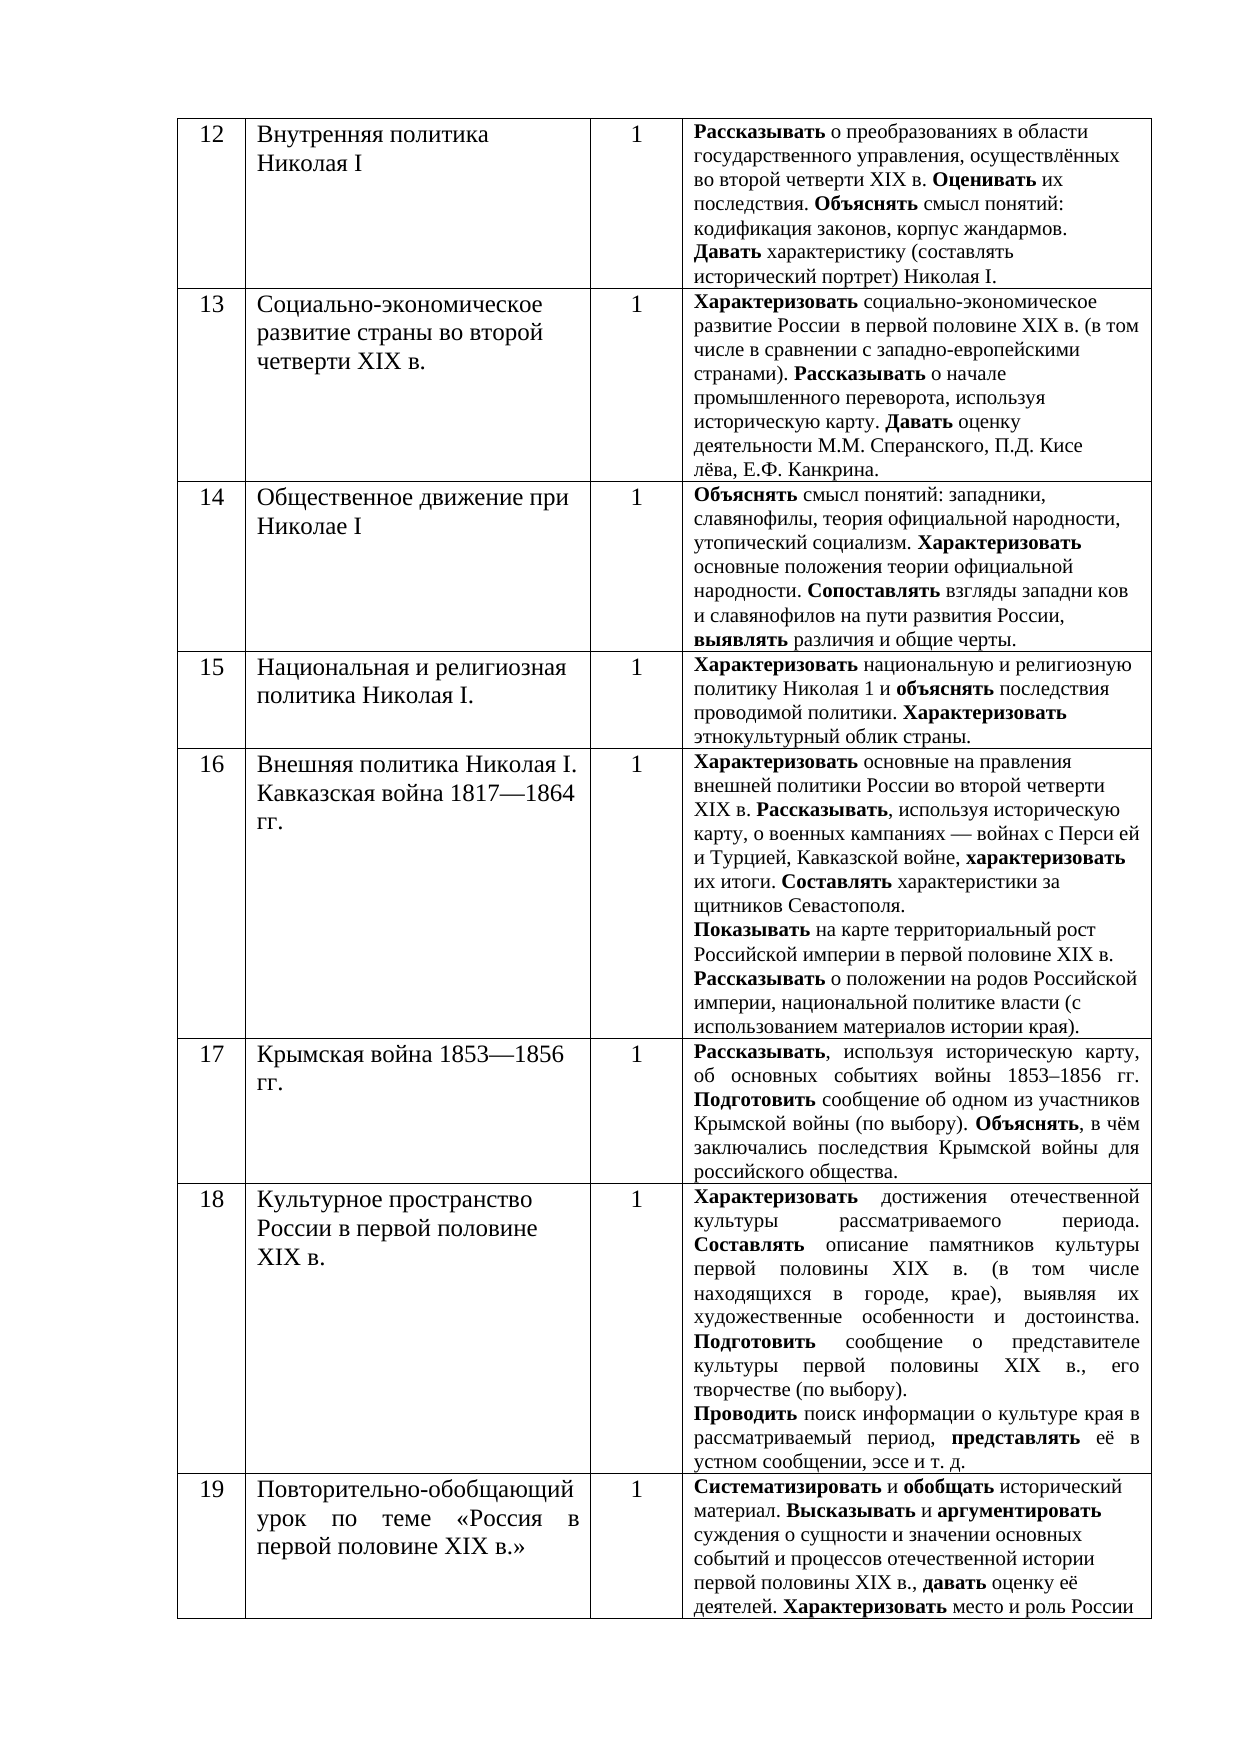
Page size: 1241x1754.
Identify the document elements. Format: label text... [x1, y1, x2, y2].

table_cell 12 [178, 119, 245, 288]
table_cell 13 [178, 289, 245, 481]
table_cell Характеризовать социально-экономическое развитие России в первой половине XIX в. (в том числе в сравнении с западно-европейскими странами). Рассказывать о начале промышленного переворота, используя историческую карту. Давать оценку деятельности М.М. Сперанского, П.Д. Кисе лёва, Е.Ф. Канкрина. [683, 289, 1151, 481]
table_cell 1 [591, 289, 682, 481]
table_cell Крымская война 1853—1856 гг. [246, 1039, 590, 1183]
table_cell Внутренняя политика Николая I [246, 119, 590, 288]
table_cell Объяснять смысл понятий: западники, славянофилы, теория официальной народности, утопический социализм. Характеризовать основные положения теории официальной народности. Сопоставлять взгляды западни ков и славянофилов на пути развития России, выявлять различия и общие черты. [683, 482, 1151, 651]
table_cell 15 [178, 652, 245, 748]
table_cell Характеризовать основные на правления внешней политики России во второй четверти XIX в. Рассказывать, используя историческую карту, о военных кампаниях — войнах с Перси ей и Турцией, Кавказской войне, характеризовать их итоги. Составлять характеристики за щитников Севастополя. Показывать на карте территориальный рост Российской империи в первой половине XIX в. Рассказывать о положении на родов Российской империи, национальной политике власти (с использованием материалов истории края). [683, 749, 1151, 1038]
table_cell 1 [591, 482, 682, 651]
table_cell 1 [591, 749, 682, 1038]
table_cell Рассказывать, используя историческую карту, об основных событиях войны 1853–1856 гг. Подготовить сообщение об одном из участников Крымской войны (по выбору). Объяснять, в чём заключались последствия Крымской войны для российского общества. [683, 1039, 1151, 1183]
table_cell 16 [178, 749, 245, 1038]
table_cell 19 [178, 1474, 245, 1618]
table_cell 17 [178, 1039, 245, 1183]
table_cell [683, 1474, 1151, 1618]
table_cell 1 [591, 1039, 682, 1183]
table_cell 18 [178, 1184, 245, 1473]
table_cell 14 [178, 482, 245, 651]
table_cell Характеризовать достижения отечественной культуры рассматриваемого периода. Составлять описание памятников культуры первой половины XIX в. (в том числе находящихся в городе, крае), выявляя их художественные особенности и достоинства. Подготовить сообщение о представителе культуры первой половины XIX в., его творчестве (по выбору). Проводить поиск информации о культуре края в рассматриваемый период, представлять её в устном сообщении, эссе и т. д. [683, 1184, 1151, 1473]
table_cell Рассказывать о преобразованиях в области государственного управления, осуществлённых во второй четверти XIX в. Оценивать их последствия. Объяснять смысл понятий: кодификация законов, корпус жандармов. Давать характеристику (составлять исторический портрет) Николая I. [683, 119, 1151, 288]
table_cell Культурное пространство России в первой половине XIX в. [246, 1184, 590, 1473]
table_cell 1 [591, 119, 682, 288]
table_cell 1 [591, 1184, 682, 1473]
table_cell Общественное движение при Николае I [246, 482, 590, 651]
table_cell 1 [591, 652, 682, 748]
table_cell Внешняя политика Николая I. Кавказская война 1817—1864 гг. [246, 749, 590, 1038]
table_cell Национальная и религиозная политика Николая I. [246, 652, 590, 748]
table_cell 1 [591, 1474, 682, 1618]
table_cell Социально-экономическое развитие страны во второй четверти XIX в. [246, 289, 590, 481]
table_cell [246, 1474, 590, 1618]
table_cell Характеризовать национальную и религиозную политику Николая 1 и объяснять последствия проводимой политики. Характеризовать этнокультурный облик страны. [683, 652, 1151, 748]
